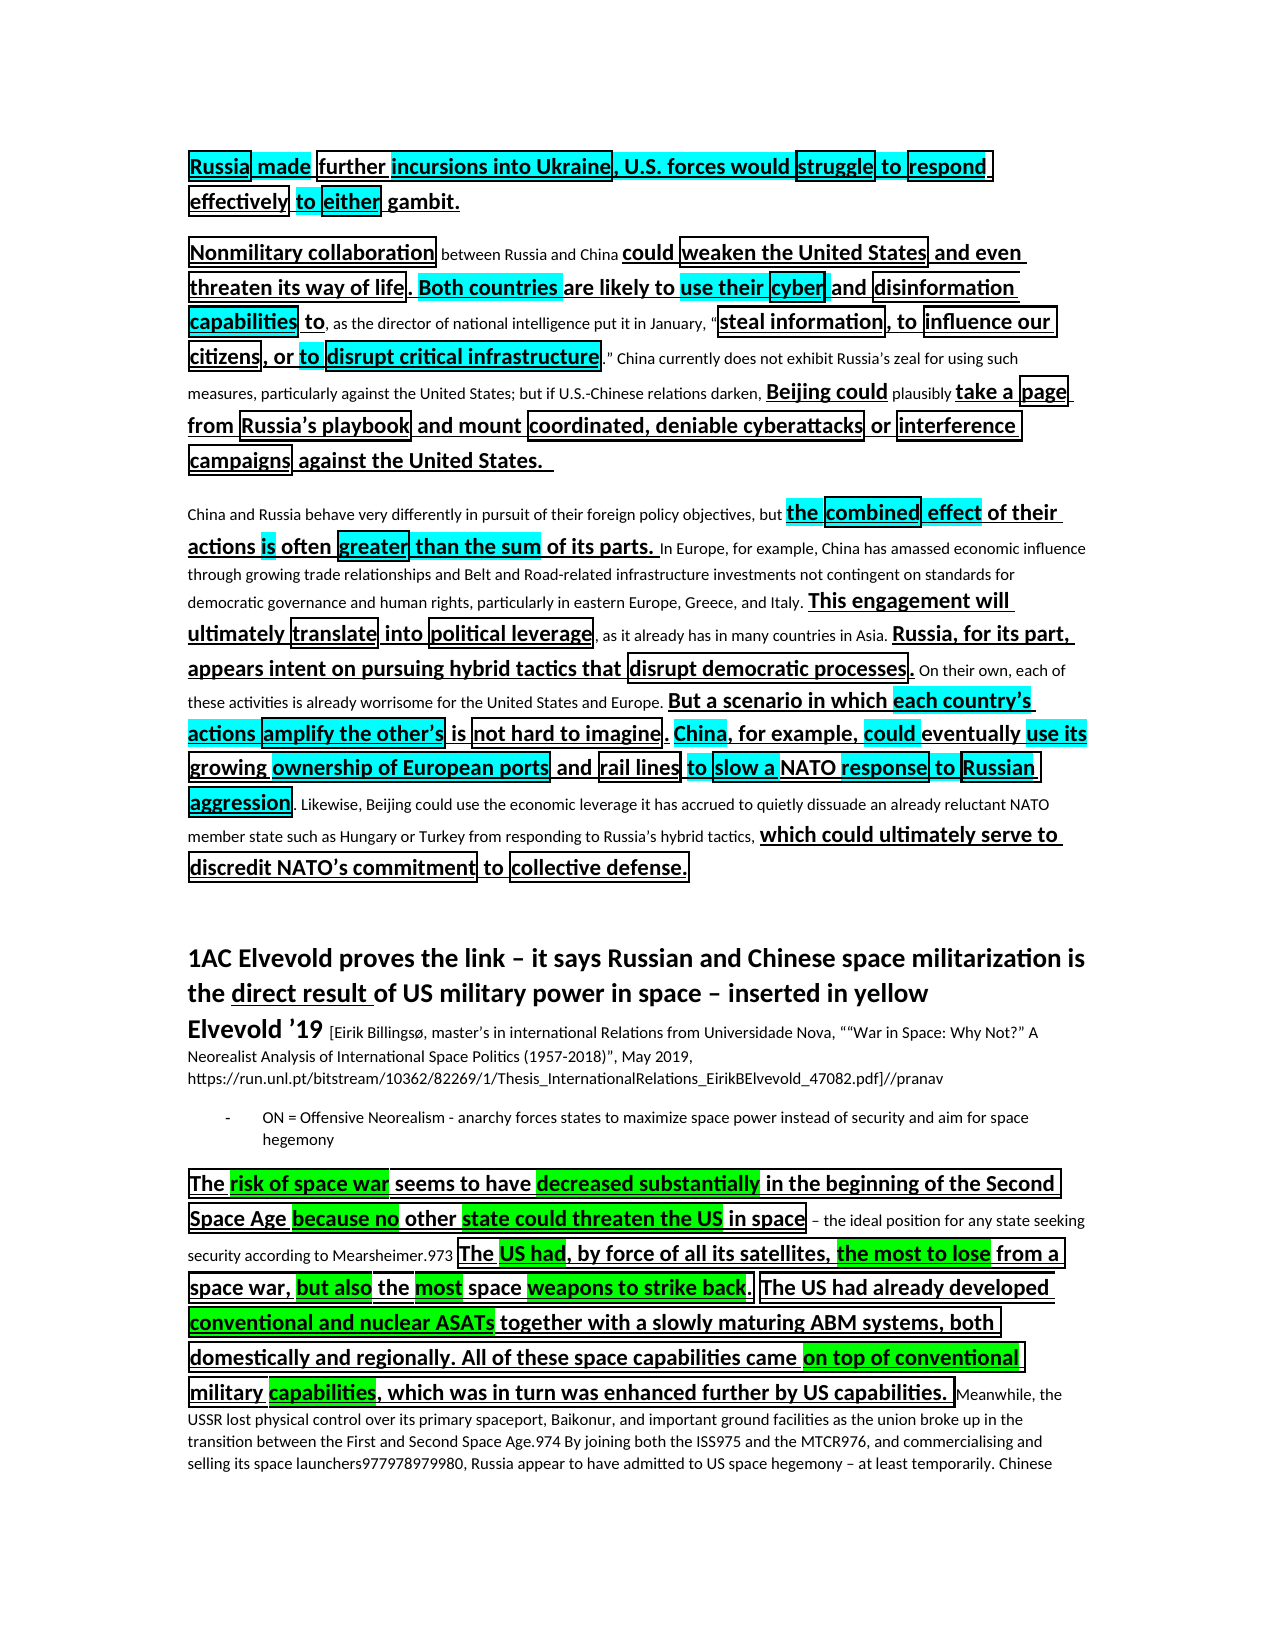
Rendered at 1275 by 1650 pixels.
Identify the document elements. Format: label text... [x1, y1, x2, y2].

text Elvevold ’19 [Eirik Billingsø, master’s in international Relations from Universidade Nova, ““War in Space: Why Not?” A Neorealist Analysis of International Space Politics (1957-2018)”, May 2019, https://run.unl.pt/bitstream/10362/82269/1/Thesis_InternationalRelations_EirikBElvevold_47082.pdf]//pranav [187, 1012, 1087, 1089]
subtitle 1AC Elvevold proves the link – it says Russian and Chinese space militarization is the direct result of US military power in space – inserted in yellow [187, 941, 1087, 1009]
text Nonmilitary collaboration between Russia and China could weaken the United States and even threaten its way of life. Both countries are likely to use their cyber and disinformation capabilities to, as the director of national intelligence put it in January, “steal information, to influence our citizens, or to disrupt critical infrastructure.” China currently does not exhibit Russia’s zeal for using such measures, particularly against the United States; but if U.S.-Chinese relations darken, Beijing could plausibly take a page from Russia’s playbook and mount coordinated, deniable cyberattacks or interference campaigns against the United States. [187, 236, 1087, 476]
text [187, 1167, 1087, 1473]
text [187, 150, 1087, 217]
list ON = Offensive Neorealism - anarchy forces states to maximize space power instead of security and aim for space hegemony [225, 1107, 1087, 1149]
text China and Russia behave very differently in pursuit of their foreign policy objectives, but the combined effect of their actions is often greater than the sum of its parts. In Europe, for example, China has amassed economic influence through growing trade relationships and Belt and Road-related infrastructure investments not contingent on standards for democratic governance and human rights, particularly in eastern Europe, Greece, and Italy. This engagement will ultimately translate into political leverage, as it already has in many countries in Asia. Russia, for its part, appears intent on pursuing hybrid tactics that disrupt democratic processes. On their own, each of these activities is already worrisome for the United States and Europe. But a scenario in which each country’s actions amplify the other’s is not hard to imagine. China, for example, could eventually use its growing ownership of European ports and rail lines to slow a NATO response to Russian aggression. Likewise, Beijing could use the economic leverage it has accrued to quietly dissuade an already reluctant NATO member state such as Hungary or Turkey from responding to Russia’s hybrid tactics, which could ultimately serve to discredit NATO’s commitment to collective defense. [187, 496, 1087, 883]
